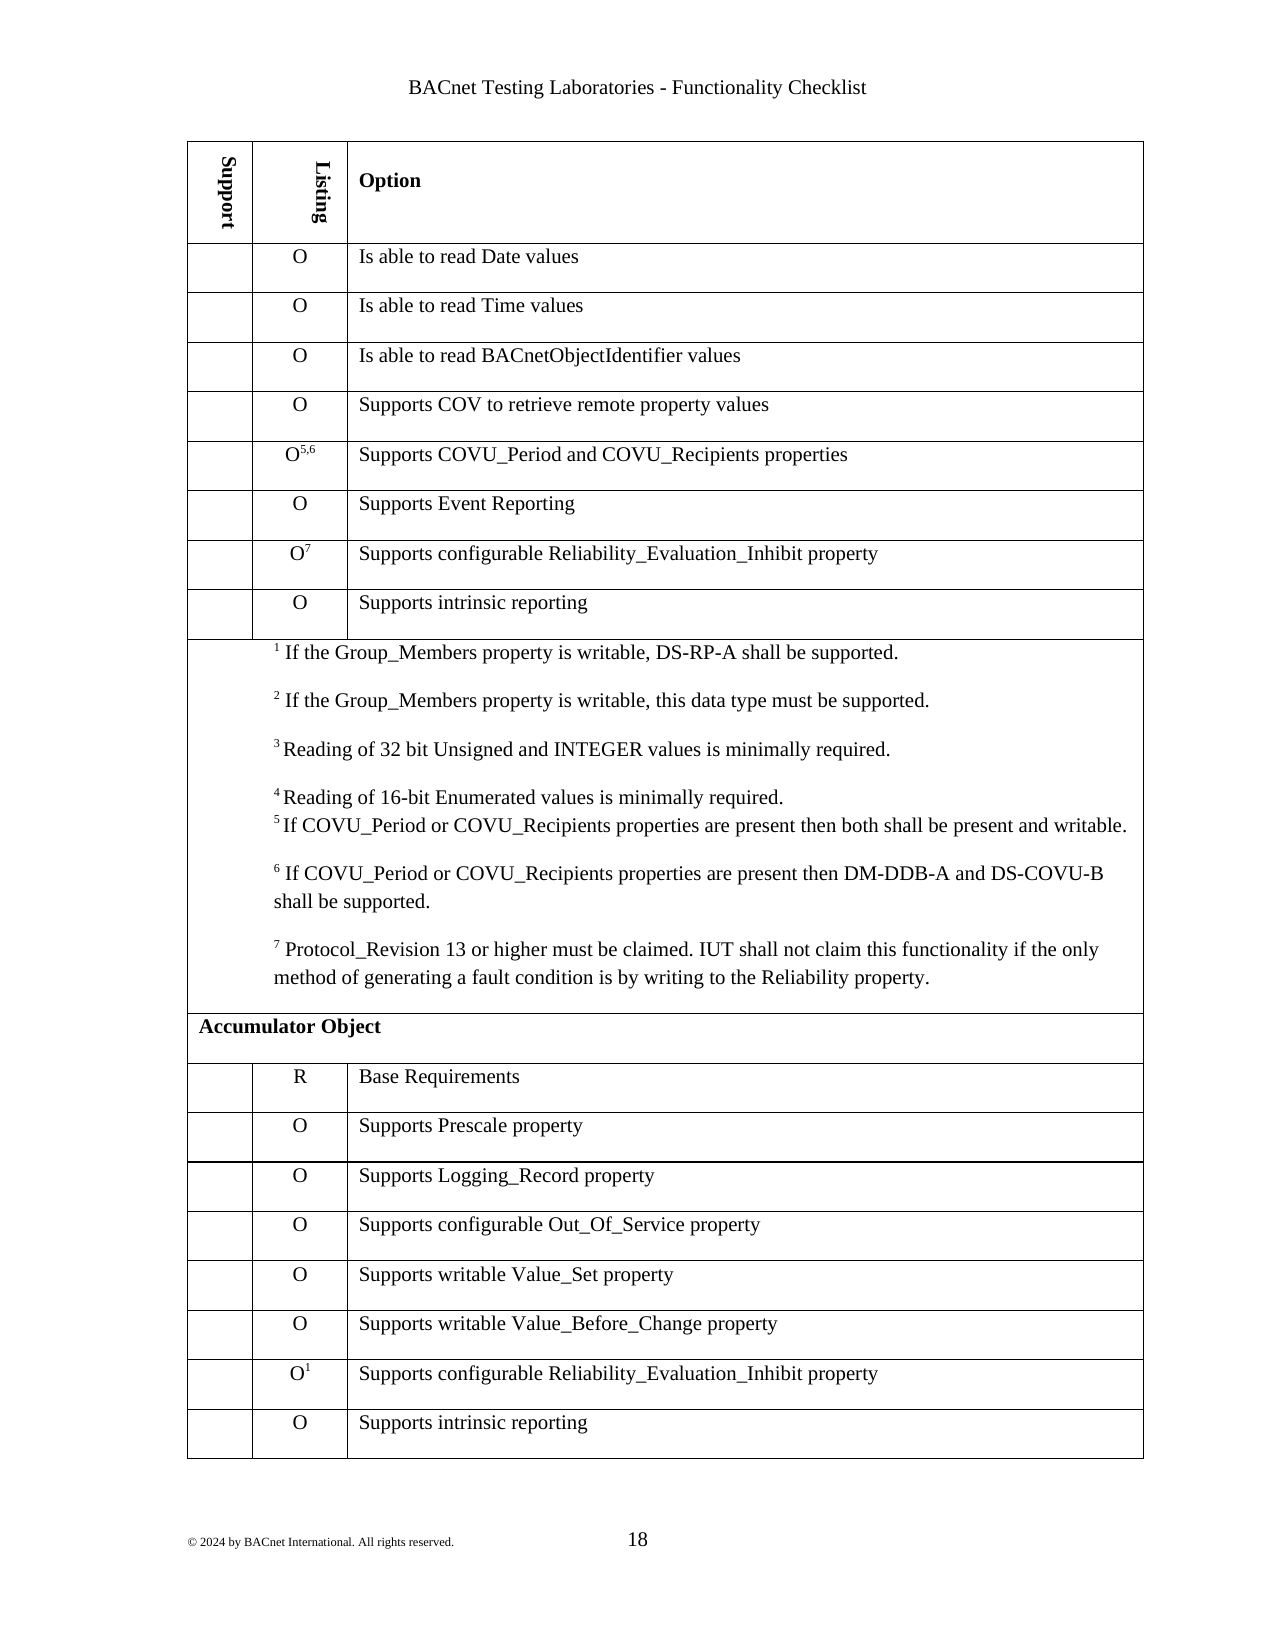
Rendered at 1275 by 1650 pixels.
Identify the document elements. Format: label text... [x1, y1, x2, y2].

table_cell Base Requirements [348, 1064, 1143, 1112]
table_cell [188, 244, 252, 292]
table_cell Is able to read BACnetObjectIdentifier values [348, 343, 1143, 391]
table_cell [188, 293, 252, 342]
table_cell O [253, 392, 347, 441]
table_cell Supports configurable Reliability_Evaluation_Inhibit property [348, 541, 1143, 589]
table_cell O [253, 1410, 347, 1458]
table_cell O [253, 244, 347, 292]
table_cell [188, 1113, 252, 1161]
table_cell Supports COV to retrieve remote property values [348, 392, 1143, 441]
table_cell O1 [253, 1360, 347, 1409]
table_cell O [253, 1113, 347, 1161]
table_cell [188, 392, 252, 441]
table_cell [188, 1064, 252, 1112]
table_cell [188, 1261, 252, 1310]
table_cell Supports writable Value_Before_Change property [348, 1311, 1143, 1359]
table_cell O [253, 1163, 347, 1211]
table_cell [188, 442, 252, 490]
table_cell O [253, 343, 347, 391]
table_cell O7 [253, 541, 347, 589]
table_cell [188, 343, 252, 391]
table_cell Supports Prescale property [348, 1113, 1143, 1161]
table_cell Supports Logging_Record property [348, 1163, 1143, 1211]
table_cell [188, 1410, 252, 1458]
table_cell [188, 1212, 252, 1260]
table_cell O [253, 1311, 347, 1359]
table_cell Supports intrinsic reporting [348, 1410, 1143, 1458]
table_header Listing [253, 142, 347, 243]
table_cell Supports configurable Out_Of_Service property [348, 1212, 1143, 1260]
table_cell [188, 491, 252, 539]
table_cell [188, 590, 252, 638]
table_cell O [253, 491, 347, 539]
table_cell Supports writable Value_Set property [348, 1261, 1143, 1310]
table_cell O [253, 590, 347, 638]
table_cell [188, 1360, 252, 1409]
table_cell Supports configurable Reliability_Evaluation_Inhibit property [348, 1360, 1143, 1409]
table_cell Accumulator Object [188, 1014, 1143, 1062]
table_cell [188, 1311, 252, 1359]
table_cell Supports Event Reporting [348, 491, 1143, 539]
table_cell Is able to read Time values [348, 293, 1143, 342]
table_header Support [188, 142, 252, 243]
table_cell Supports COVU_Period and COVU_Recipients properties [348, 442, 1143, 490]
table_cell O [253, 293, 347, 342]
table_cell [188, 1163, 252, 1211]
table_cell R [253, 1064, 347, 1112]
table_cell O [253, 1212, 347, 1260]
table_cell [188, 541, 252, 589]
table_cell O [253, 1261, 347, 1310]
table_cell Supports intrinsic reporting [348, 590, 1143, 638]
table_cell Is able to read Date values [348, 244, 1143, 292]
table_header Option [348, 142, 1143, 243]
table_cell 1 If the Group_Members property is writable, DS-RP-A shall be supported. 2 If the Group_Members property is writable, this data type must be supported. 3 Reading of 32 bit Unsigned and INTEGER values is minimally required. 4 Reading of 16-bit Enumerated values is minimally required. 5 If COVU_Period or COVU_Recipients properties are present then both shall be present and writable. 6 If COVU_Period or COVU_Recipients properties are present then DM-DDB-A and DS-COVU-B shall be supported. 7 Protocol_Revision 13 or higher must be claimed. IUT shall not claim this functionality if the only method of generating a fault condition is by writing to the Reliability property. [188, 640, 1143, 1013]
table_cell O5,6 [253, 442, 347, 490]
